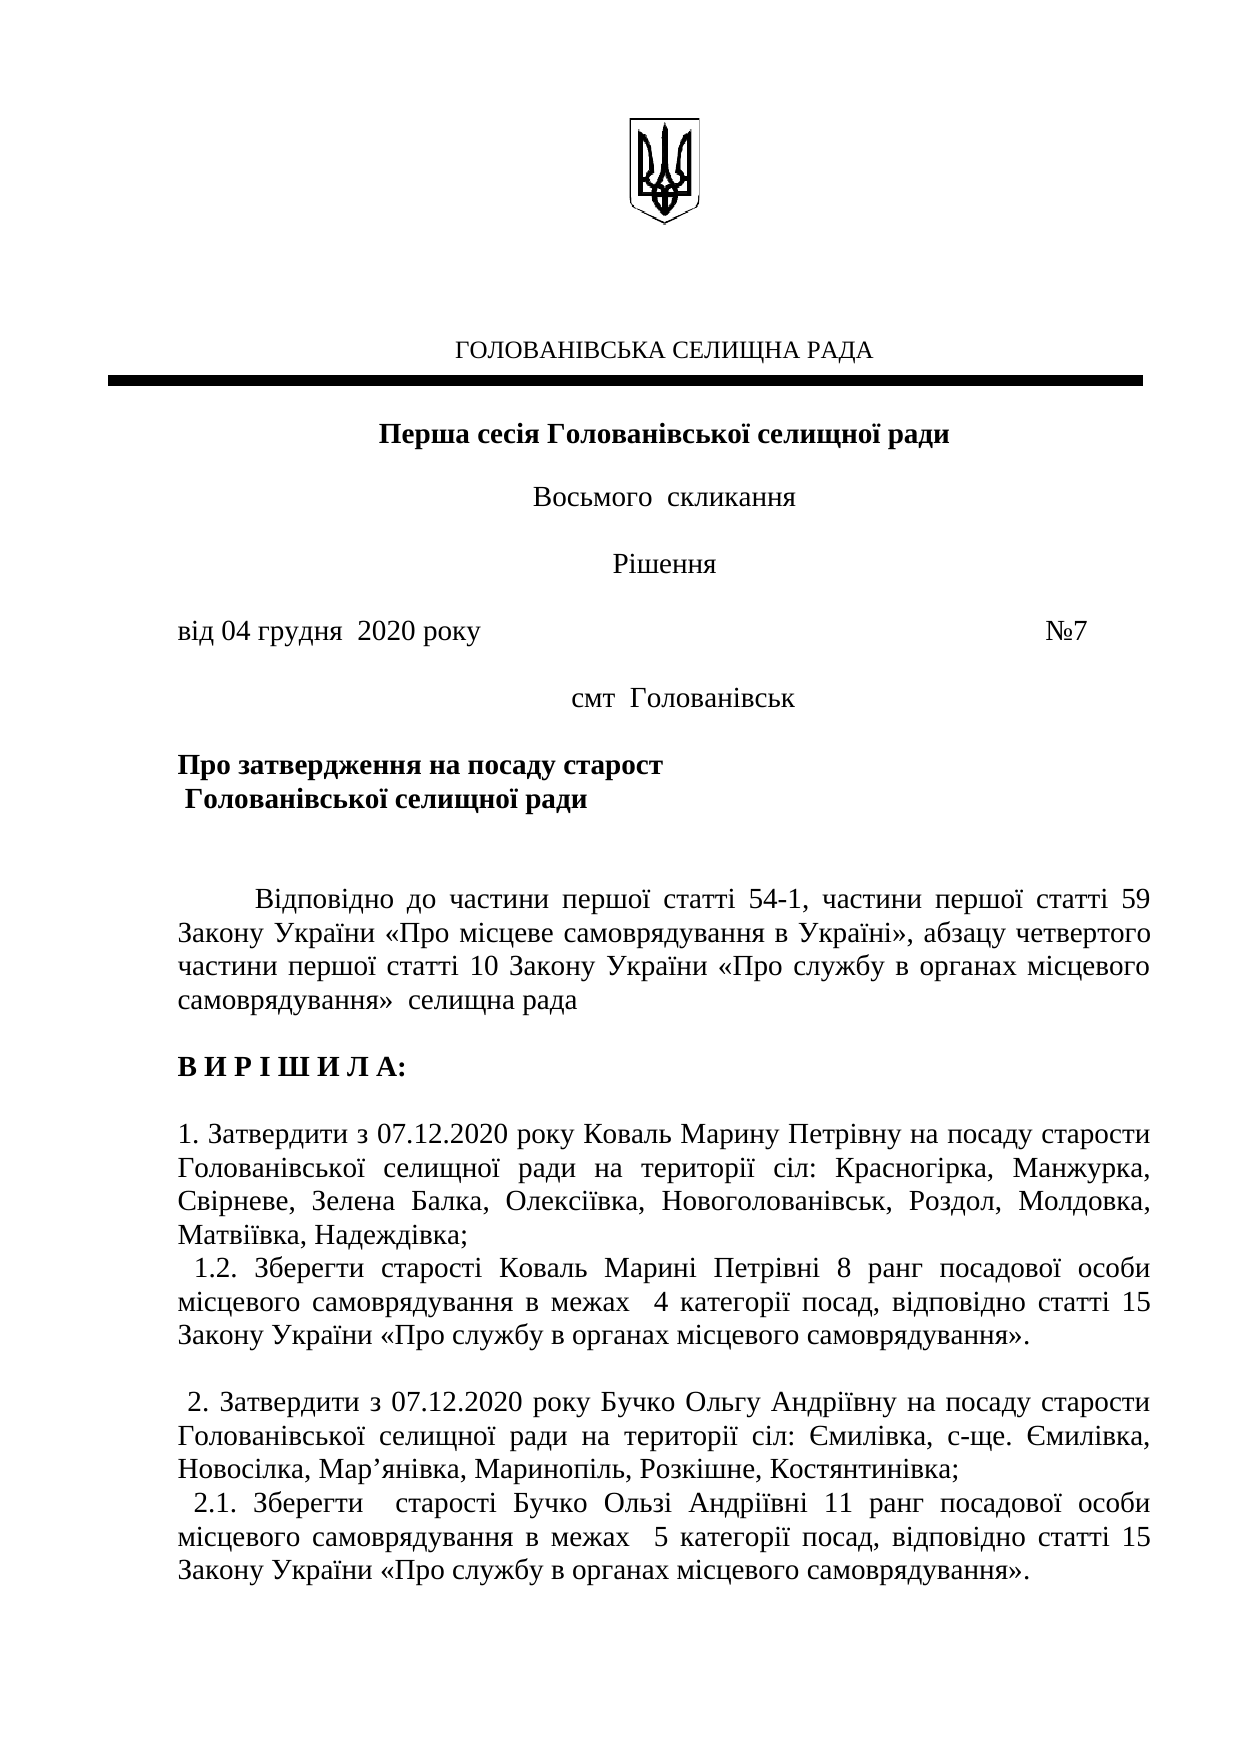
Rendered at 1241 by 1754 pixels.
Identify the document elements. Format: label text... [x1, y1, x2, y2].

text Про затвердження на посаду старост [177, 747, 1152, 781]
text 1. Затвердити з 07.12.2020 року Коваль Марину Петрівну на посаду старости Голованівської селищної ради на території сіл: Красногірка, Манжурка, Свірневе, Зелена Балка, Олексіївка, Новоголованівськ, Роздол, Молдовка, Матвіївка, Надеждівка; [177, 1116, 1152, 1250]
title Перша сесія Голованівської селищної ради [177, 417, 1152, 450]
text Рішення [177, 546, 1152, 579]
text Відповідно до частини першої статті 54-1, частини першої статті 59 Закону України «Про місцеве самоврядування в Україні», абзацу четвертого частини першої статті 10 Закону України «Про службу в органах місцевого самоврядування» селищна рада [177, 881, 1152, 1016]
text 2. Затвердити з 07.12.2020 року Бучко Ольгу Андріївну на посаду старости Голованівської селищної ради на території сіл: Ємилівка, с-ще. Ємилівка, Новосілка, Мар’янівка, Маринопіль, Розкішне, Костянтинівка; [177, 1384, 1152, 1485]
text В И Р І Ш И Л А: [177, 1049, 1152, 1083]
text 2.1. Зберегти старості Бучко Ользі Андріївні 11 ранг посадової особи місцевого самоврядування в межах 5 категорії посад, відповідно статті 15 Закону України «Про службу в органах місцевого самоврядування». [177, 1485, 1152, 1586]
subtitle від 04 грудня 2020 року №7 [177, 613, 1152, 647]
subtitle ГОЛОВАНІВСЬКА СЕЛИЩНА РАДА [177, 335, 1152, 364]
title Восьмого скликання [177, 479, 1152, 512]
text смт Голованівськ [177, 680, 1152, 714]
text Голованівської селищної ради [177, 781, 1152, 814]
text 1.2. Зберегти старості Коваль Марині Петрівні 8 ранг посадової особи місцевого самоврядування в межах 4 категорії посад, відповідно статті 15 Закону України «Про службу в органах місцевого самоврядування». [177, 1250, 1152, 1351]
